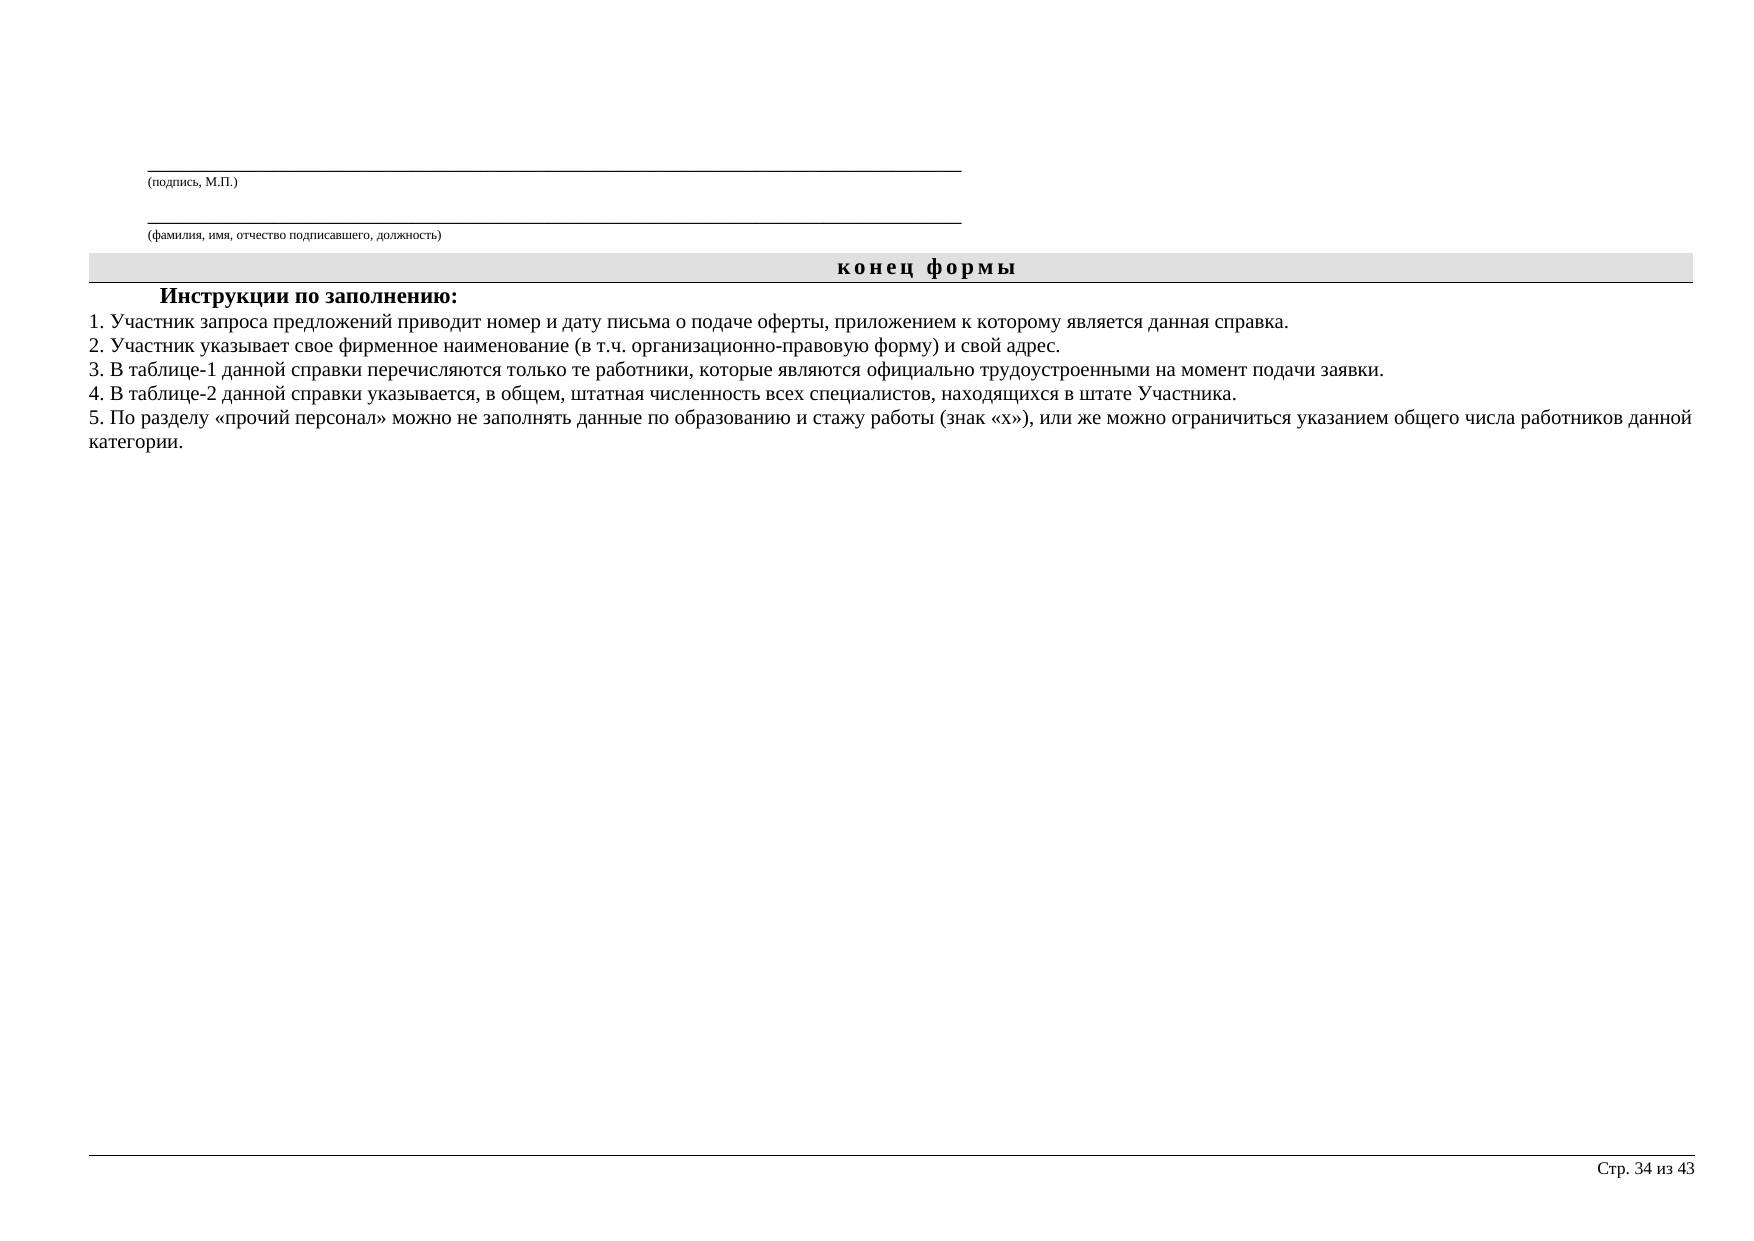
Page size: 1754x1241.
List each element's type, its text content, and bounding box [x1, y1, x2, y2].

text _______________________________________________________________________ [89, 148, 1695, 174]
text 1. Участник запроса предложений приводит номер и дату письма о подаче оферты, приложением к которому является данная справка. [89, 309, 1695, 333]
text Инструкции по заполнению: [89, 283, 1695, 309]
text конец формы [89, 253, 1693, 282]
text 5. По разделу «прочий персонал» можно не заполнять данные по образованию и стажу работы (знак «х»), или же можно ограничиться указанием общего числа работников данной категории. [89, 405, 1695, 453]
text 3. В таблице-1 данной справки перечисляются только те работники, которые являются официально трудоустроенными на момент подачи заявки. [89, 357, 1695, 381]
text (подпись, М.П.) [89, 174, 1311, 200]
text 2. Участник указывает свое фирменное наименование (в т.ч. организационно-правовую форму) и свой адрес. [89, 333, 1695, 357]
text (фамилия, имя, отчество подписавшего, должность) [89, 227, 1311, 253]
text _______________________________________________________________________ [89, 200, 1695, 227]
text 4. В таблице-2 данной справки указывается, в общем, штатная численность всех специалистов, находящихся в штате Участника. [89, 381, 1695, 405]
